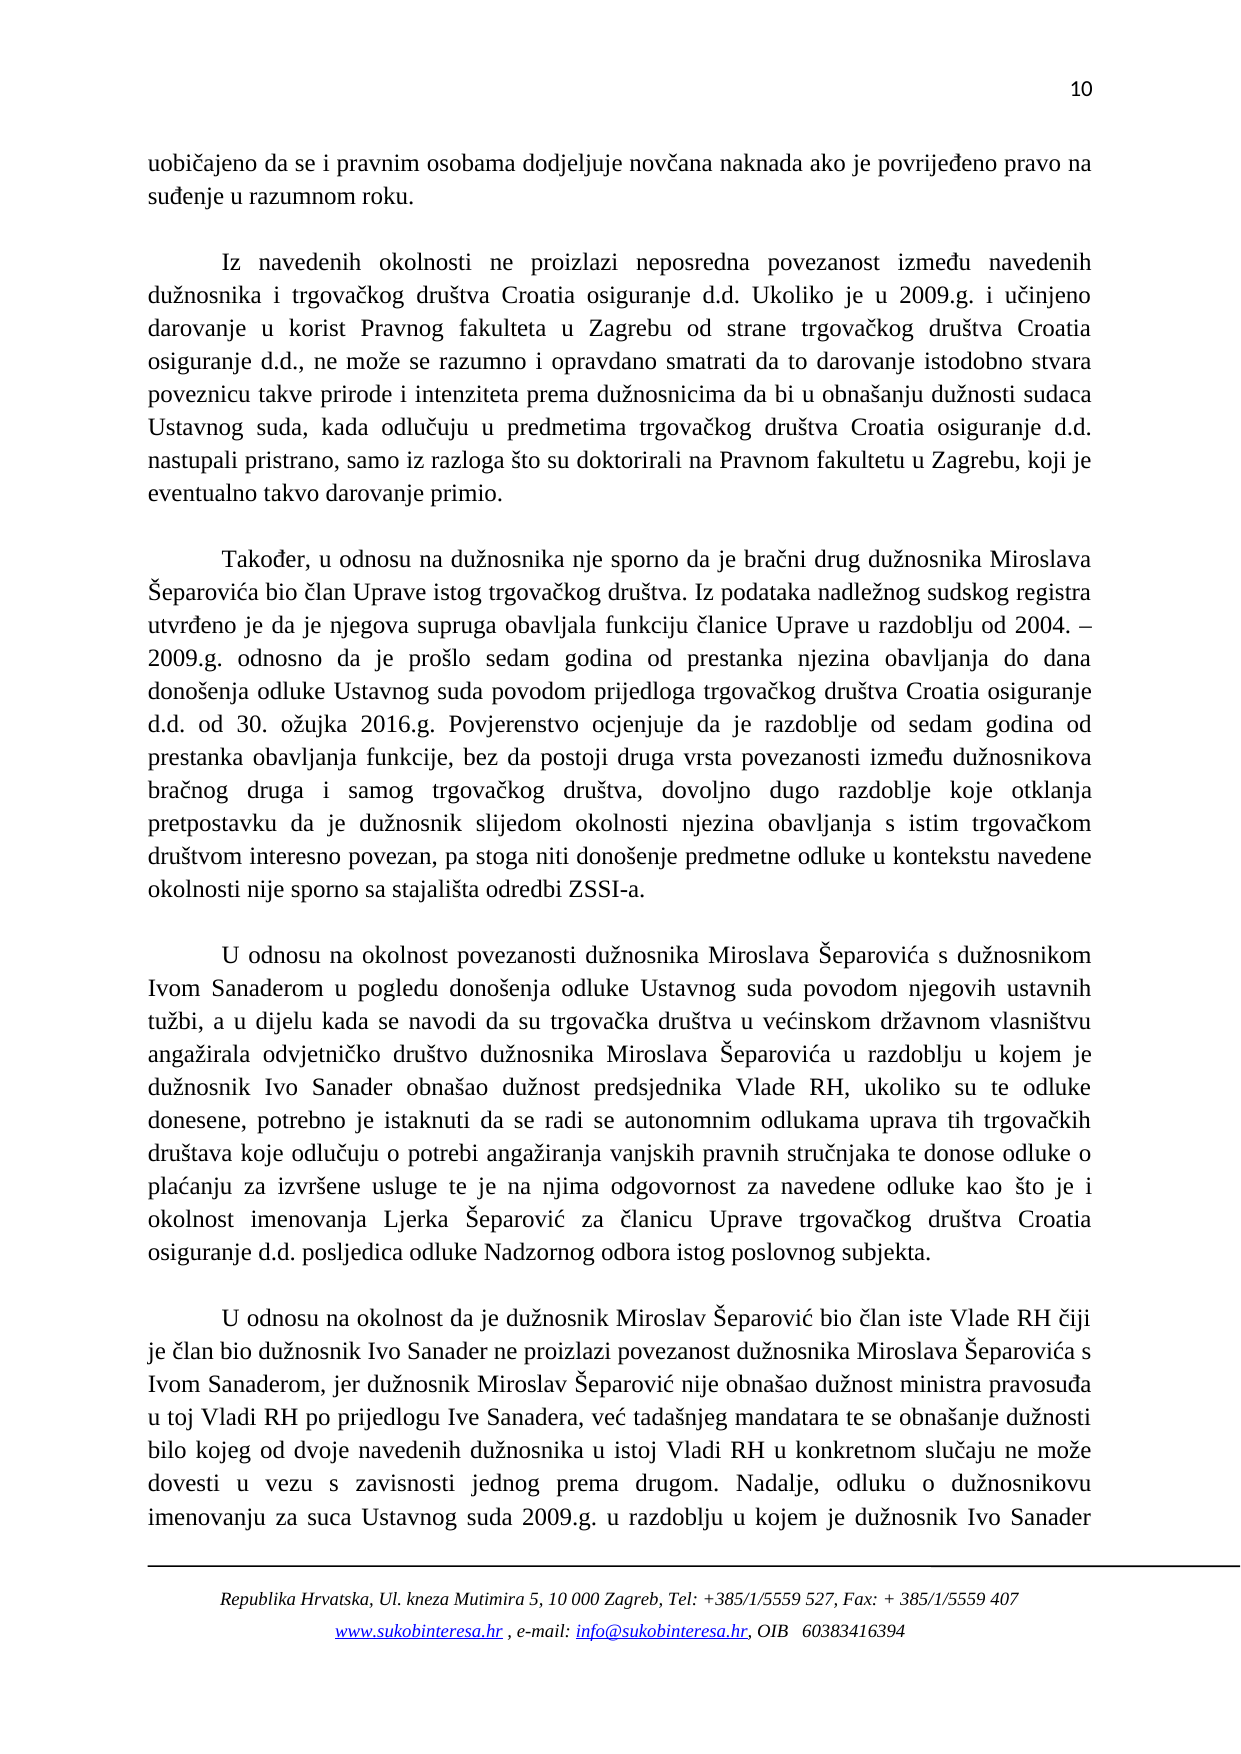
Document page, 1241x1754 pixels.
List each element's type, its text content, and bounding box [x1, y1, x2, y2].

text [148, 1303, 1092, 1530]
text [148, 148, 1092, 209]
text U odnosu na okolnost povezanosti dužnosnika Miroslava Šeparovića s dužnosnikom Ivom Sanaderom u pogledu donošenja odluke Ustavnog suda povodom njegovih ustavnih tužbi, a u dijelu kada se navodi da su trgovačka društva u većinskom državnom vlasništvu angažirala odvjetničko društvo dužnosnika Miroslava Šeparovića u razdoblju u kojem je dužnosnik Ivo Sanader obnašao dužnost predsjednika Vlade RH, ukoliko su te odluke donesene, potrebno je istaknuti da se radi se autonomnim odlukama uprava tih trgovačkih društava koje odlučuju o potrebi angažiranja vanjskih pravnih stručnjaka te donose odluke o plaćanju za izvršene usluge te je na njima odgovornost za navedene odluke kao što je i okolnost imenovanja Ljerka Šeparović za članicu Uprave trgovačkog društva Croatia osiguranje d.d. posljedica odluke Nadzornog odbora istog poslovnog subjekta. [148, 940, 1092, 1266]
text Iz navedenih okolnosti ne proizlazi neposredna povezanost između navedenih dužnosnika i trgovačkog društva Croatia osiguranje d.d. Ukoliko je u 2009.g. i učinjeno darovanje u korist Pravnog fakulteta u Zagrebu od strane trgovačkog društva Croatia osiguranje d.d., ne može se razumno i opravdano smatrati da to darovanje istodobno stvara poveznicu takve prirode i intenziteta prema dužnosnicima da bi u obnašanju dužnosti sudaca Ustavnog suda, kada odlučuju u predmetima trgovačkog društva Croatia osiguranje d.d. nastupali pristrano, samo iz razloga što su doktorirali na Pravnom fakultetu u Zagrebu, koji je eventualno takvo darovanje primio. [148, 247, 1092, 507]
text Također, u odnosu na dužnosnika nje sporno da je bračni drug dužnosnika Miroslava Šeparovića bio član Uprave istog trgovačkog društva. Iz podataka nadležnog sudskog registra utvrđeno je da je njegova supruga obavljala funkciju članice Uprave u razdoblju od 2004. – 2009.g. odnosno da je prošlo sedam godina od prestanka njezina obavljanja do dana donošenja odluke Ustavnog suda povodom prijedloga trgovačkog društva Croatia osiguranje d.d. od 30. ožujka 2016.g. Povjerenstvo ocjenjuje da je razdoblje od sedam godina od prestanka obavljanja funkcije, bez da postoji druga vrsta povezanosti između dužnosnikova bračnog druga i samog trgovačkog društva, dovoljno dugo razdoblje koje otklanja pretpostavku da je dužnosnik slijedom okolnosti njezina obavljanja s istim trgovačkom društvom interesno povezan, pa stoga niti donošenje predmetne odluke u kontekstu navedene okolnosti nije sporno sa stajališta odredbi ZSSI-a. [148, 544, 1092, 903]
